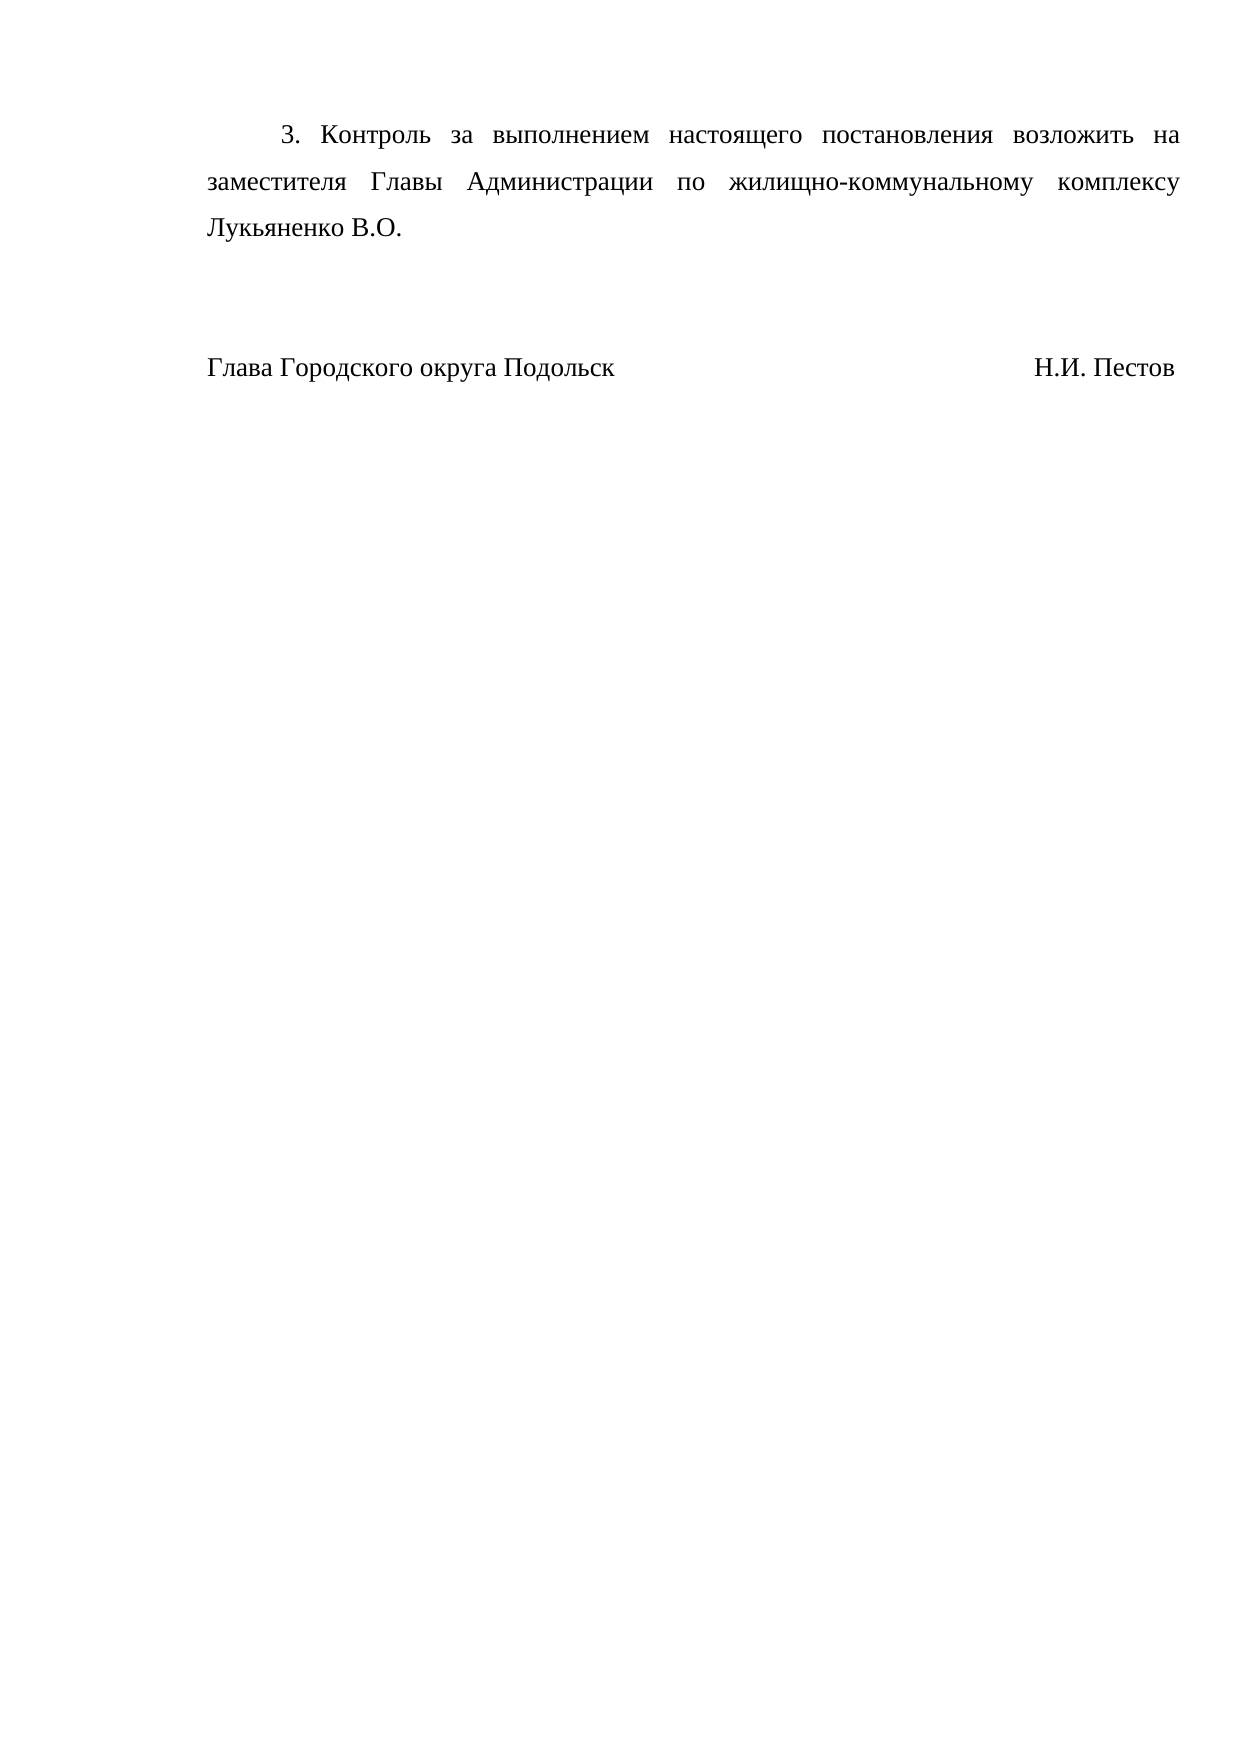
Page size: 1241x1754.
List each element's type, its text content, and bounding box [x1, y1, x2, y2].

text 3. Контроль за выполнением настоящего постановления возложить на заместителя Главы Администрации по жилищно-коммунальному комплексу Лукьяненко В.О. [207, 118, 1181, 243]
text Глава Городского округа Подольск Н.И. Пестов [207, 351, 1181, 383]
